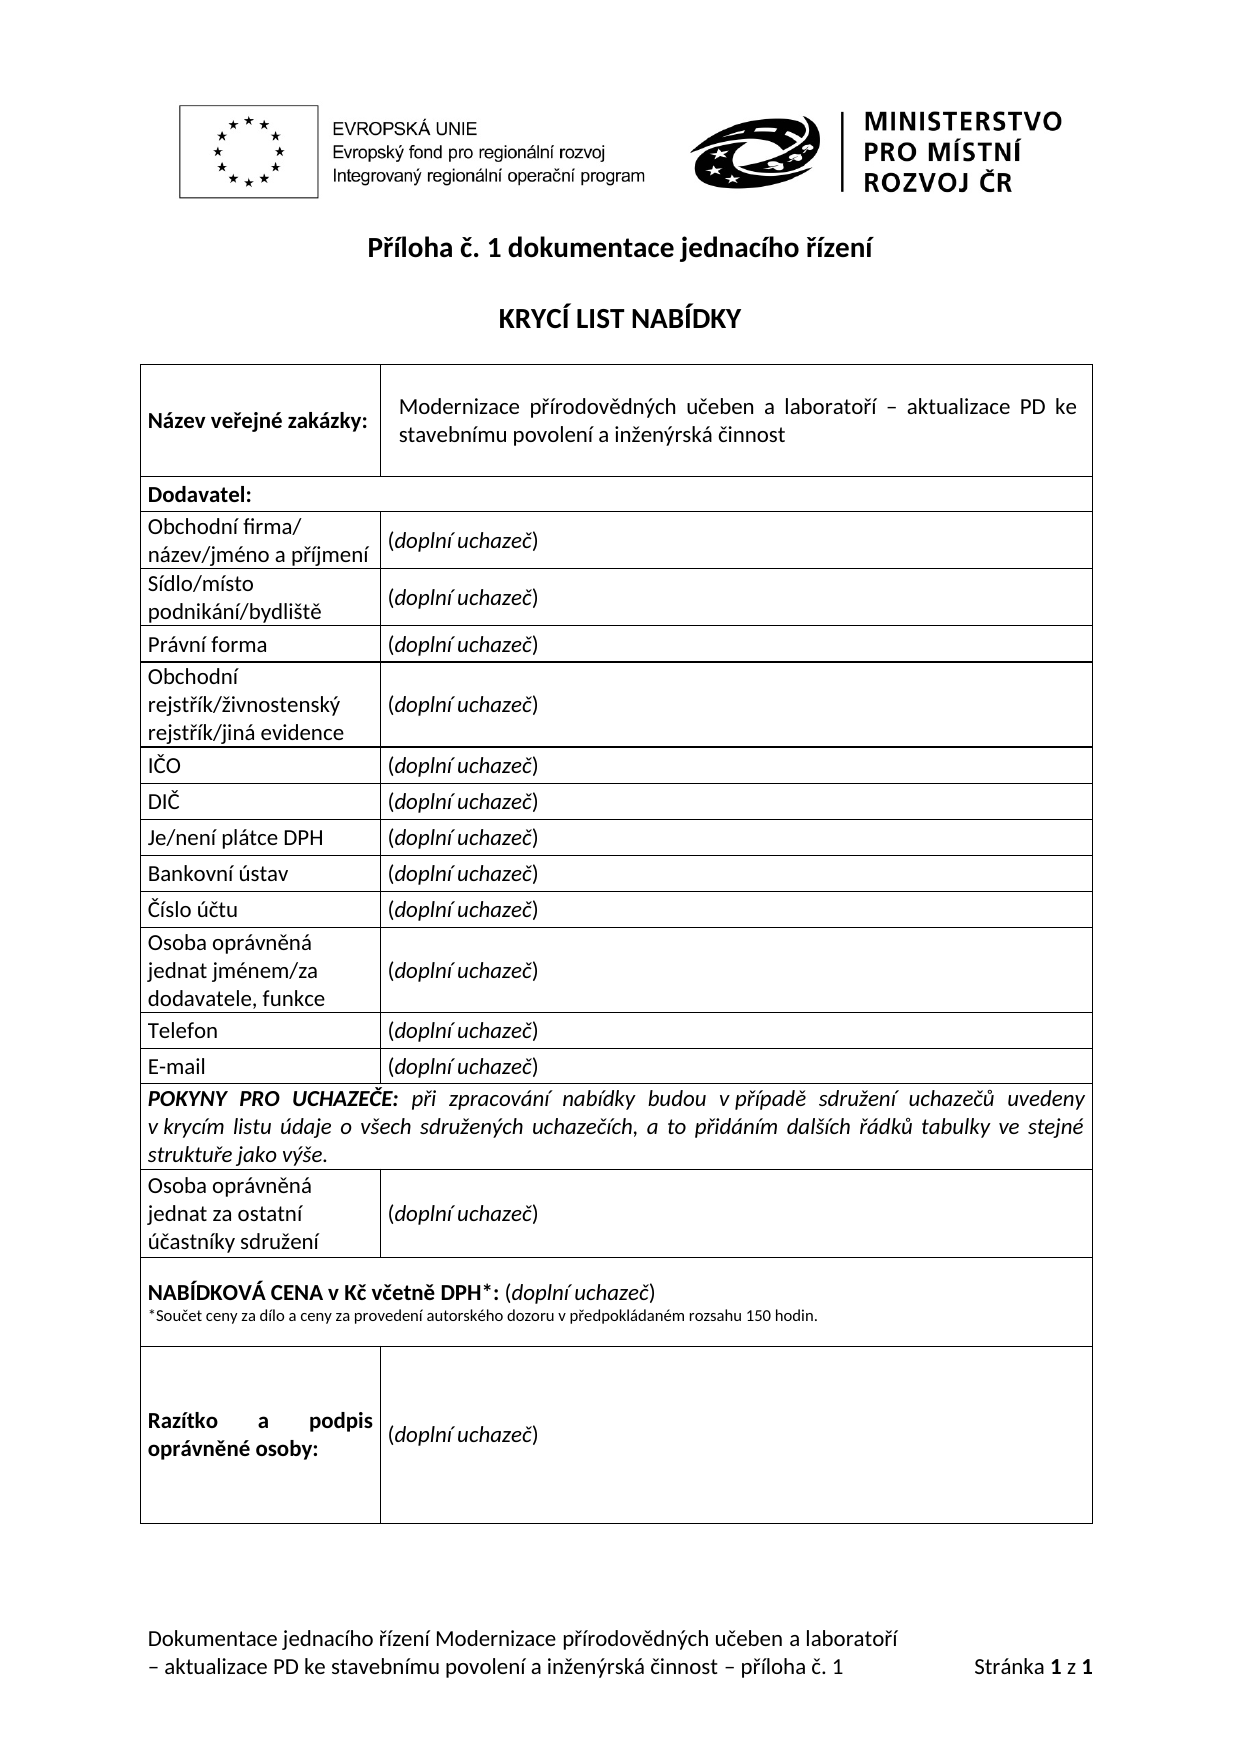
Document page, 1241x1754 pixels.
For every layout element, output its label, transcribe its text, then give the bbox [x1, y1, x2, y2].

table_cell (doplní uchazeč) [381, 820, 1092, 854]
table_cell (doplní uchazeč) [381, 626, 1092, 661]
table_cell (doplní uchazeč) [381, 1347, 1092, 1523]
table_cell (doplní uchazeč) [381, 1013, 1092, 1048]
table_cell E-mail [141, 1049, 380, 1083]
table_cell Dodavatel: [141, 477, 1092, 511]
table_cell Osoba oprávněná jednat jménem/za dodavatele, funkce [141, 928, 380, 1012]
table_cell (doplní uchazeč) [381, 784, 1092, 818]
table_cell Bankovní ústav [141, 856, 380, 891]
table_cell DIČ [141, 784, 380, 818]
table_cell POKYNY PRO UCHAZEČE: při zpracování nabídky budou v případě sdružení uchazečů uvedeny v krycím listu údaje o všech sdružených uchazečích, a to přidáním dalších řádků tabulky ve stejné struktuře jako výše. [141, 1084, 1092, 1168]
table_cell NABÍDKOVÁ CENA v Kč včetně DPH*: (doplní uchazeč) *Součet ceny za dílo a ceny za provedení autorského dozoru v předpokládaném rozsahu 150 hodin. [141, 1258, 1092, 1346]
table_cell Je/není plátce DPH [141, 820, 380, 854]
table_cell (doplní uchazeč) [381, 569, 1092, 625]
table_cell Telefon [141, 1013, 380, 1048]
table_header Název veřejné zakázky: [141, 365, 380, 476]
table_cell (doplní uchazeč) [381, 928, 1092, 1012]
table_cell Obchodní firma/ název/jméno a příjmení [141, 512, 380, 568]
table_cell (doplní uchazeč) [381, 663, 1092, 746]
table_cell (doplní uchazeč) [381, 512, 1092, 568]
table_cell Sídlo/místo podnikání/bydliště [141, 569, 380, 625]
table_cell (doplní uchazeč) [381, 1049, 1092, 1083]
table_cell Razítko a podpis oprávněné osoby: [141, 1347, 380, 1523]
table_header Modernizace přírodovědných učeben a laboratoří – aktualizace PD ke stavebnímu povolení a inženýrská činnost [381, 365, 1092, 476]
picture [148, 73, 1092, 229]
table_cell (doplní uchazeč) [381, 748, 1092, 782]
table_cell (doplní uchazeč) [381, 1170, 1092, 1257]
table_cell IČO [141, 748, 380, 782]
table_cell Právní forma [141, 626, 380, 661]
table_cell Obchodní rejstřík/živnostenský rejstřík/jiná evidence [141, 663, 380, 746]
text KRYCÍ LIST NABÍDKY [148, 300, 1093, 336]
table_cell Číslo účtu [141, 892, 380, 927]
table_cell Osoba oprávněná jednat za ostatní účastníky sdružení [141, 1170, 380, 1257]
text Příloha č. 1 dokumentace jednacího řízení [148, 229, 1093, 264]
table_cell (doplní uchazeč) [381, 892, 1092, 927]
table_cell (doplní uchazeč) [381, 856, 1092, 891]
